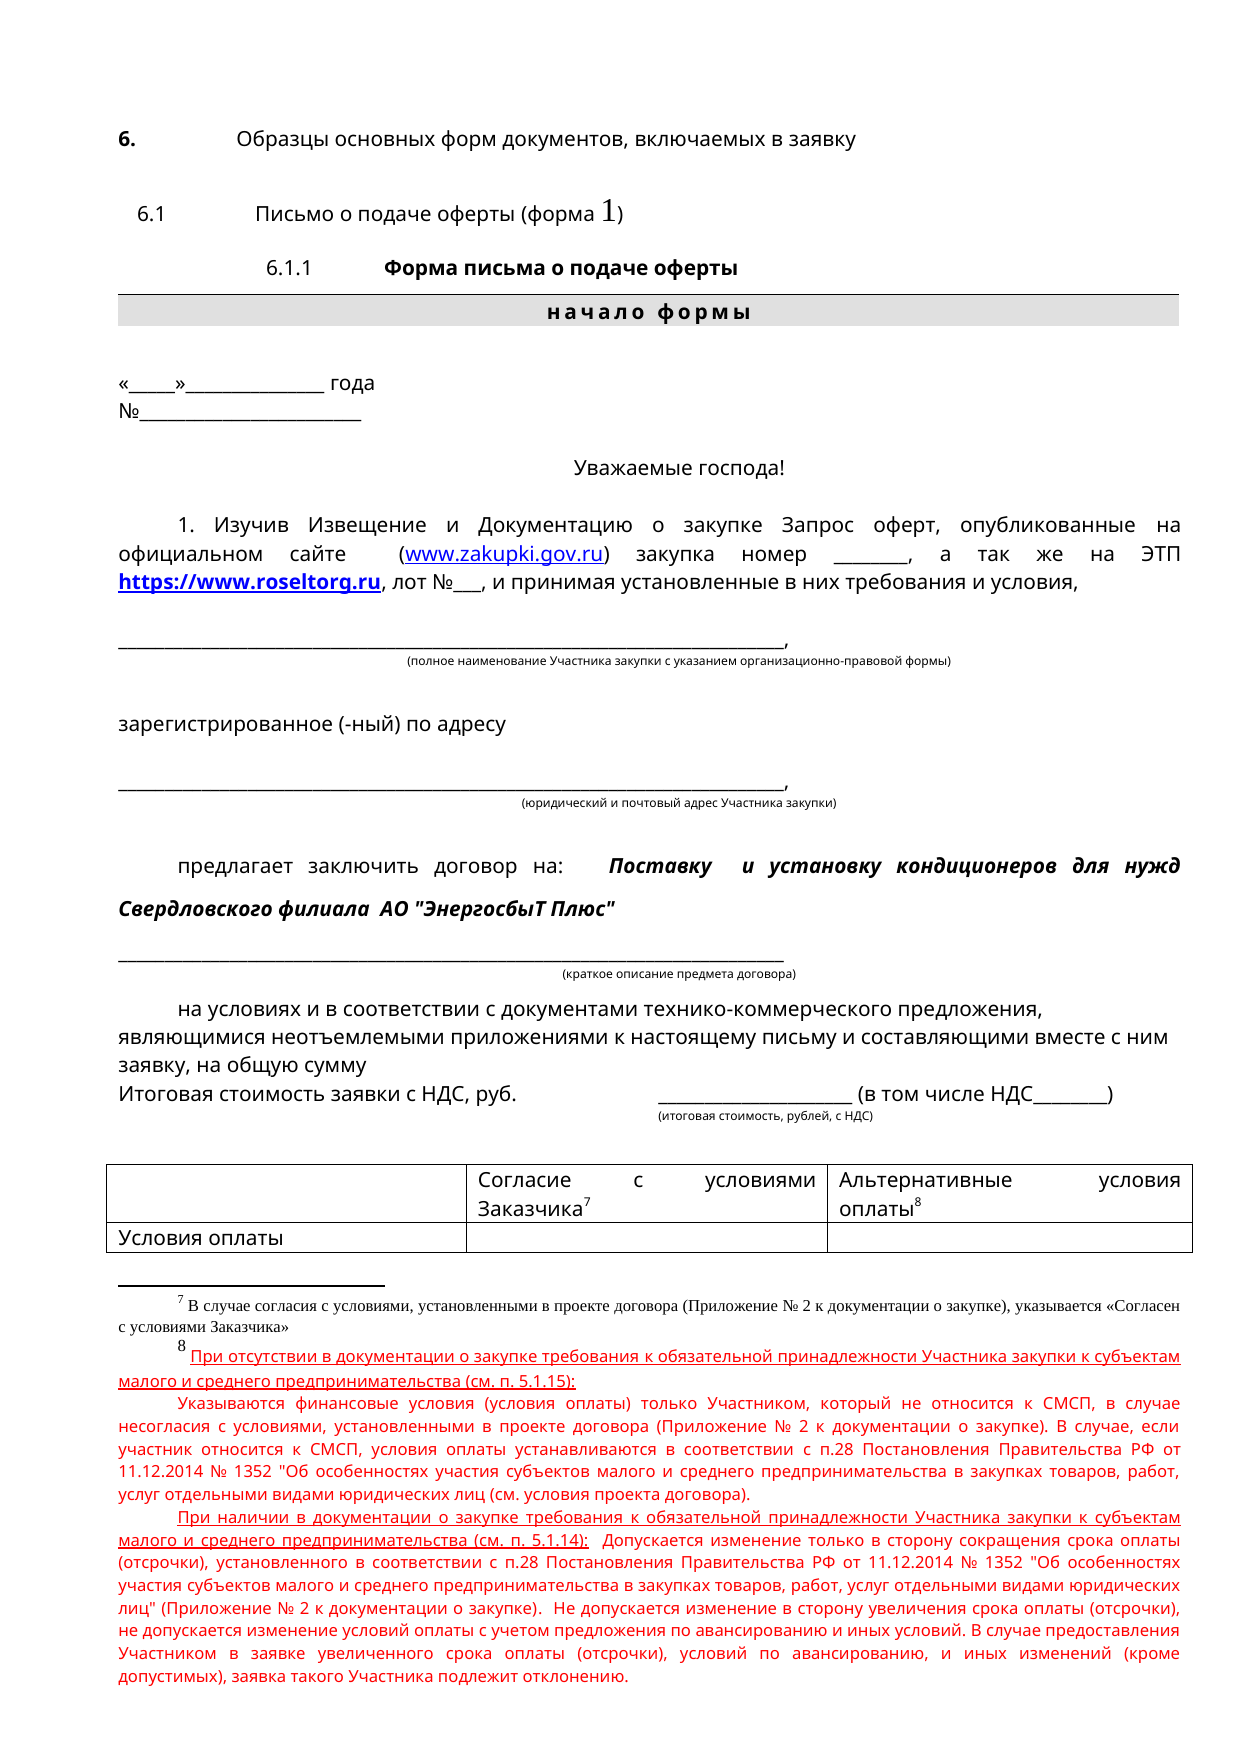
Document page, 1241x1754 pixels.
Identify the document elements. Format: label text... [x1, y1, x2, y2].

text Уважаемые господа! [118, 453, 1181, 482]
table_header _____________________ (в том числе НДС________) (итоговая стоимость, рублей, с НДС) [647, 1079, 1187, 1136]
text №________________________ [118, 397, 635, 425]
text начало формы [118, 295, 1179, 326]
text (юридический и почтовый адрес Участника закупки) [118, 795, 1181, 823]
text предлагает заключить договор на: Поставку и установку кондиционеров для нужд Свердловского филиала АО "ЭнергосбыТ Плюс" [118, 852, 1181, 923]
table_header Согласие с условиями Заказчика [467, 1165, 827, 1222]
text (полное наименование Участника закупки с указанием организационно-правовой формы) [118, 653, 1181, 681]
table_header Альтернативные условия оплаты [828, 1165, 1192, 1222]
table_cell [828, 1223, 1192, 1252]
text ________________________________________________________________________, [118, 766, 1181, 795]
text (краткое описание предмета договора) [118, 965, 1181, 994]
subtitle Письмо о подаче оферты (форма 1) [137, 190, 1181, 228]
text ________________________________________________________________________, [118, 624, 1181, 653]
list Форма письма о подаче оферты [266, 253, 1181, 282]
table_header [107, 1165, 466, 1222]
table_cell [467, 1223, 827, 1252]
subtitle Образцы основных форм документов, включаемых в заявку [118, 124, 1181, 152]
text «_____»_______________ года [118, 368, 635, 397]
text 1. Изучив Извещение и Документацию о закупке Запрос оферт, опубликованные на официальном сайте (www.zakupki.gov.ru) закупка номер ________, а так же на ЭТП https://www.roseltorg.ru, лот №___, и принимая установленные в них требования и условия, [118, 510, 1181, 596]
text зарегистрированное (-ный) по адресу [118, 709, 1181, 738]
table_header Итоговая стоимость заявки с НДС, руб. [107, 1079, 647, 1136]
text ________________________________________________________________________ [118, 937, 1181, 965]
text на условиях и в соответствии с документами технико-коммерческого предложения, являющимися неотъемлемыми приложениями к настоящему письму и составляющими вместе с ним заявку, на общую сумму [118, 994, 1181, 1079]
table_cell Условия оплаты [107, 1223, 466, 1252]
